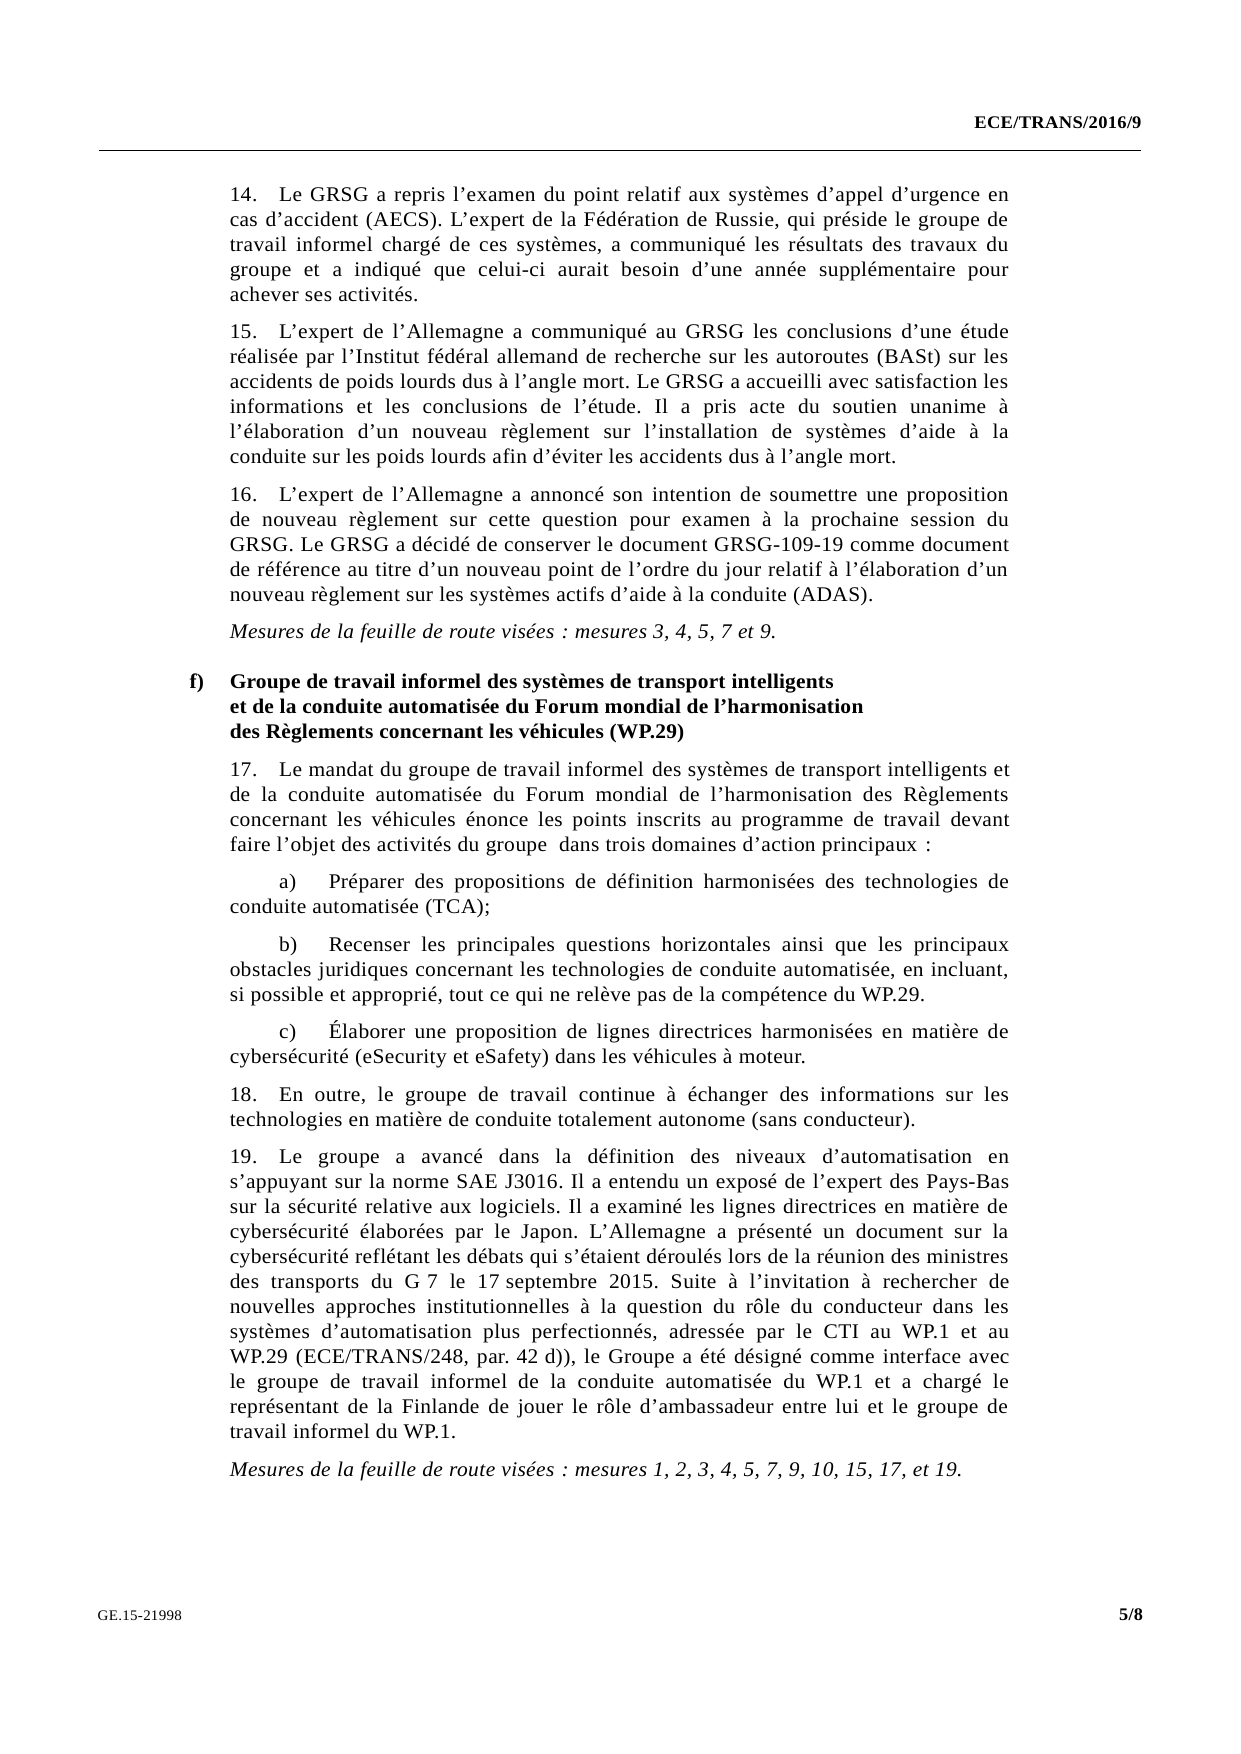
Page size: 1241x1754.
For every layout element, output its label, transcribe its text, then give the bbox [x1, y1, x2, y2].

text b) Recenser les principales questions horizontales ainsi que les principaux obstacles juridiques concernant les technologies de conduite automatisée, en incluant, si possible et approprié, tout ce qui ne relève pas de la compétence du WP.29. [229, 931, 1011, 1006]
text c) Élaborer une proposition de lignes directrices harmonisées en matière de cybersécurité (eSecurity et eSafety) dans les véhicules à moteur. [229, 1019, 1011, 1069]
list Le mandat du groupe de travail informel des systèmes de transport intelligents et de la conduite automatisée du Forum mondial de l’harmonisation des Règlements concernant les véhicules énonce les points inscrits au programme de travail devant faire l’objet des activités du groupe dans trois domaines d’action principaux : [229, 756, 1011, 856]
list Le GRSG a repris l’examen du point relatif aux systèmes d’appel d’urgence en cas d’accident (AECS). L’expert de la Fédération de Russie, qui préside le groupe de travail informel chargé de ces systèmes, a communiqué les résultats des travaux du groupe et a indiqué que celui-ci aurait besoin d’une année supplémentaire pour achever ses activités. [229, 181, 1011, 306]
text a) Préparer des propositions de définition harmonisées des technologies de conduite automatisée (TCA); [229, 869, 1011, 919]
list En outre, le groupe de travail continue à échanger des informations sur les technologies en matière de conduite totalement autonome (sans conducteur). [229, 1081, 1011, 1131]
text f) Groupe de travail informel des systèmes de transport intelligents et de la conduite automatisée du Forum mondial de l’harmonisation des Règlements concernant les véhicules (WP.29) [97, 669, 1011, 744]
list L’expert de l’Allemagne a communiqué au GRSG les conclusions d’une étude réalisée par l’Institut fédéral allemand de recherche sur les autoroutes (BASt) sur les accidents de poids lourds dus à l’angle mort. Le GRSG a accueilli avec satisfaction les informations et les conclusions de l’étude. Il a pris acte du soutien unanime à l’élaboration d’un nouveau règlement sur l’installation de systèmes d’aide à la conduite sur les poids lourds afin d’éviter les accidents dus à l’angle mort. [229, 319, 1011, 469]
text Mesures de la feuille de route visées : mesures 1, 2, 3, 4, 5, 7, 9, 10, 15, 17, et 19. [229, 1456, 1011, 1481]
list Le groupe a avancé dans la définition des niveaux d’automatisation en s’appuyant sur la norme SAE J3016. Il a entendu un exposé de l’expert des Pays-Bas sur la sécurité relative aux logiciels. Il a examiné les lignes directrices en matière de cybersécurité élaborées par le Japon. L’Allemagne a présenté un document sur la cybersécurité reflétant les débats qui s’étaient déroulés lors de la réunion des ministres des transports du G 7 le 17 septembre 2015. Suite à l’invitation à rechercher de nouvelles approches institutionnelles à la question du rôle du conducteur dans les systèmes d’automatisation plus perfectionnés, adressée par le CTI au WP.1 et au WP.29 (ECE/TRANS/248, par. 42 d)), le Groupe a été désigné comme interface avec le groupe de travail informel de la conduite automatisée du WP.1 et a chargé le représentant de la Finlande de jouer le rôle d’ambassadeur entre lui et le groupe de travail informel du WP.1. [229, 1144, 1011, 1444]
list L’expert de l’Allemagne a annoncé son intention de soumettre une proposition de nouveau règlement sur cette question pour examen à la prochaine session du GRSG. Le GRSG a décidé de conserver le document GRSG-109-19 comme document de référence au titre d’un nouveau point de l’ordre du jour relatif à l’élaboration d’un nouveau règlement sur les systèmes actifs d’aide à la conduite (ADAS). [229, 481, 1011, 606]
text Mesures de la feuille de route visées : mesures 3, 4, 5, 7 et 9. [229, 619, 1011, 644]
